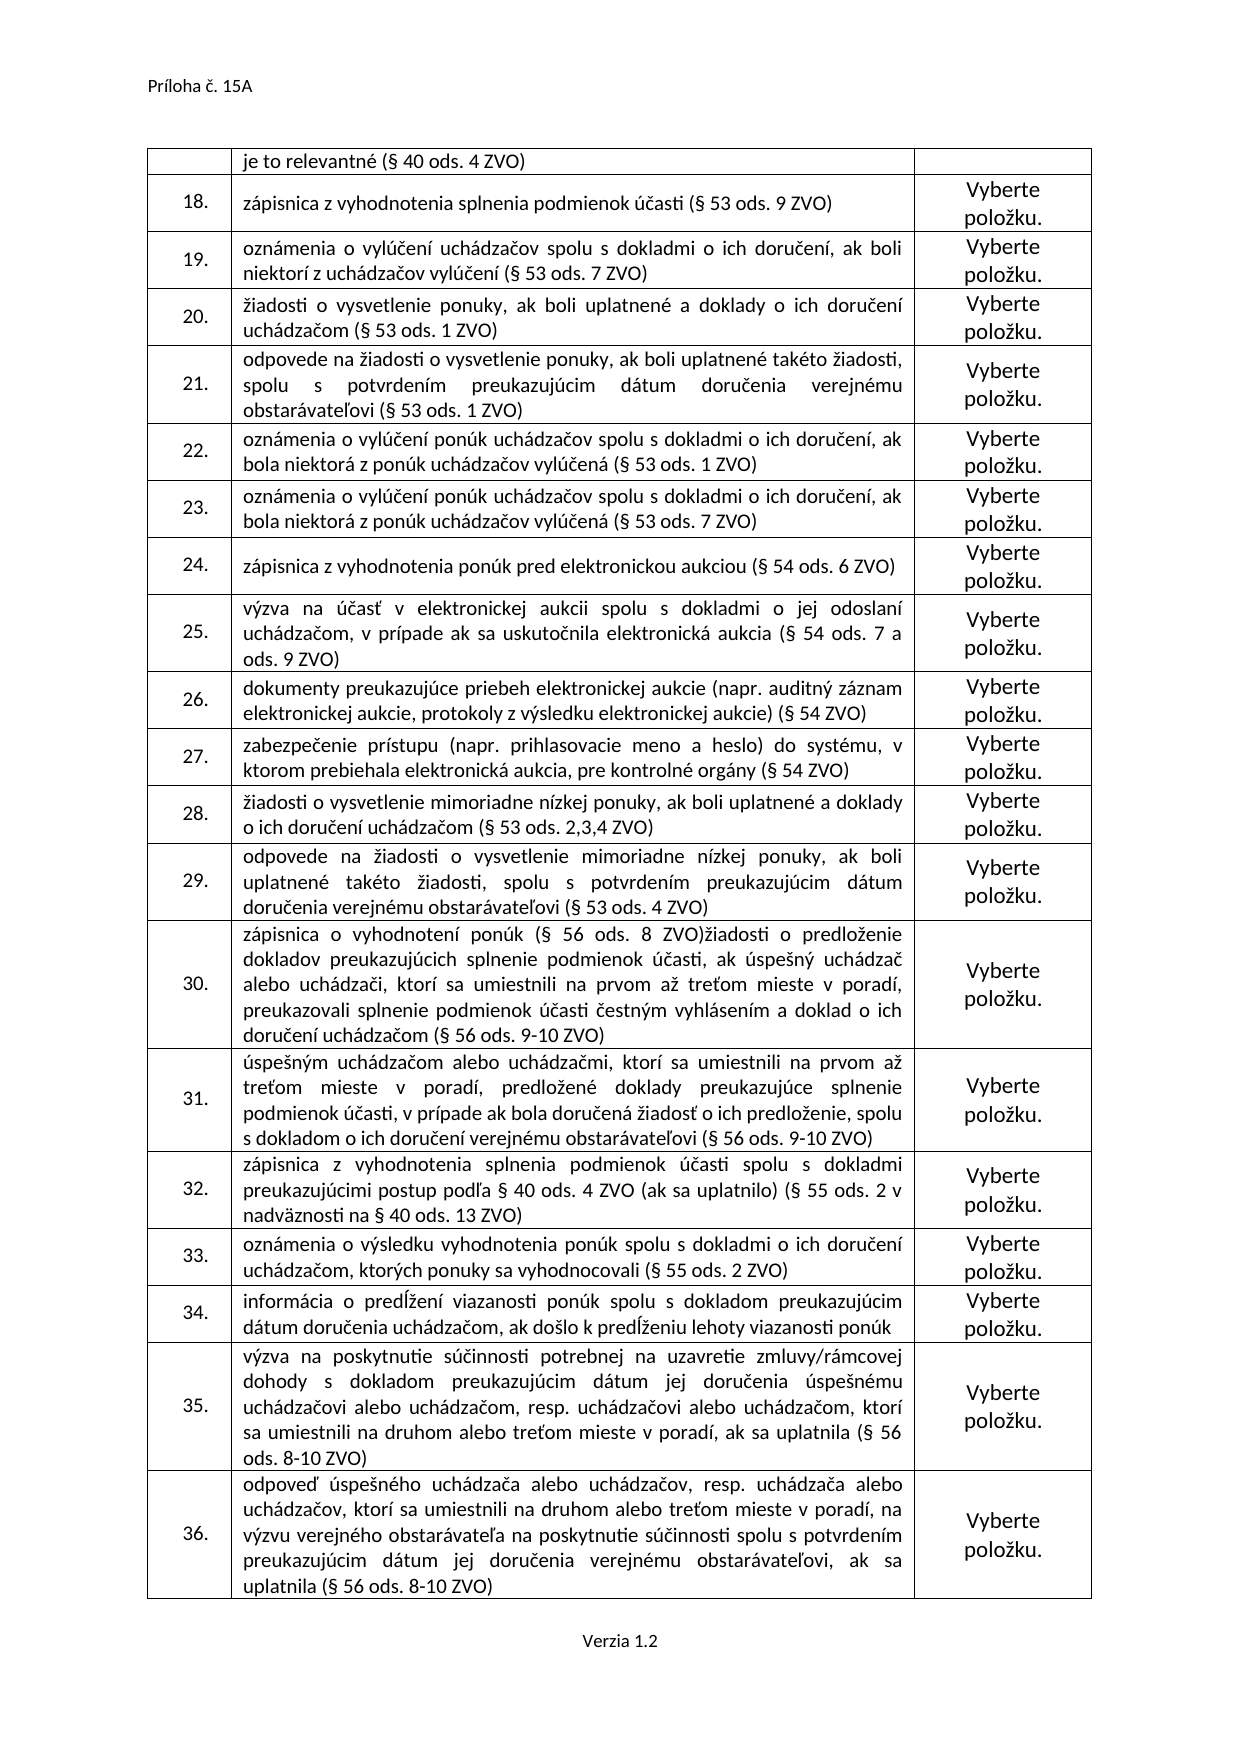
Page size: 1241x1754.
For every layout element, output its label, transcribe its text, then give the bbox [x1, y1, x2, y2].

table_cell [148, 844, 231, 920]
table_cell [148, 1152, 231, 1228]
table_cell zabezpečenie prístupu (napr. prihlasovacie meno a heslo) do systému, v ktorom prebiehala elektronická aukcia, pre kontrolné orgány (§ 54 ZVO) [232, 729, 914, 785]
table_cell zápisnica o vyhodnotení ponúk (§ 56 ods. 8 ZVO)žiadosti o predloženie dokladov preukazujúcich splnenie podmienok účasti, ak úspešný uchádzač alebo uchádzači, ktorí sa umiestnili na prvom až treťom mieste v poradí, preukazovali splnenie podmienok účasti čestným vyhlásením a doklad o ich doručení uchádzačom (§ 56 ods. 9-10 ZVO) [232, 921, 914, 1048]
table_cell zápisnica z vyhodnotenia splnenia podmienok účasti spolu s dokladmi preukazujúcimi postup podľa § 40 ods. 4 ZVO (ak sa uplatnilo) (§ 55 ods. 2 v nadväznosti na § 40 ods. 13 ZVO) [232, 1152, 914, 1228]
table_cell [148, 729, 231, 785]
table_cell [148, 538, 231, 594]
table_cell [148, 232, 231, 288]
table_cell [148, 1286, 231, 1342]
table_cell odpovede na žiadosti o vysvetlenie mimoriadne nízkej ponuky, ak boli uplatnené takéto žiadosti, spolu s potvrdením preukazujúcim dátum doručenia verejnému obstarávateľovi (§ 53 ods. 4 ZVO) [232, 844, 914, 920]
table_cell výzva na poskytnutie súčinnosti potrebnej na uzavretie zmluvy/rámcovej dohody s dokladom preukazujúcim dátum jej doručenia úspešnému uchádzačovi alebo uchádzačom, resp. uchádzačovi alebo uchádzačom, ktorí sa umiestnili na druhom alebo treťom mieste v poradí, ak sa uplatnila (§ 56 ods. 8-10 ZVO) [232, 1343, 914, 1470]
table_cell [148, 1343, 231, 1470]
table_cell oznámenia o vylúčení uchádzačov spolu s dokladmi o ich doručení, ak boli niektorí z uchádzačov vylúčení (§ 53 ods. 7 ZVO) [232, 232, 914, 288]
table_cell [148, 595, 231, 671]
table_cell informácia o predĺžení viazanosti ponúk spolu s dokladom preukazujúcim dátum doručenia uchádzačom, ak došlo k predĺženiu lehoty viazanosti ponúk [232, 1286, 914, 1342]
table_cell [232, 149, 914, 174]
table_cell dokumenty preukazujúce priebeh elektronickej aukcie (napr. auditný záznam elektronickej aukcie, protokoly z výsledku elektronickej aukcie) (§ 54 ZVO) [232, 672, 914, 728]
table_cell [148, 1471, 231, 1598]
table_cell zápisnica z vyhodnotenia ponúk pred elektronickou aukciou (§ 54 ods. 6 ZVO) [232, 538, 914, 594]
table_cell odpoveď úspešného uchádzača alebo uchádzačov, resp. uchádzača alebo uchádzačov, ktorí sa umiestnili na druhom alebo treťom mieste v poradí, na výzvu verejného obstarávateľa na poskytnutie súčinnosti spolu s potvrdením preukazujúcim dátum jej doručenia verejnému obstarávateľovi, ak sa uplatnila (§ 56 ods. 8-10 ZVO) [232, 1471, 914, 1598]
table_cell žiadosti o vysvetlenie ponuky, ak boli uplatnené a doklady o ich doručení uchádzačom (§ 53 ods. 1 ZVO) [232, 289, 914, 345]
table_cell úspešným uchádzačom alebo uchádzačmi, ktorí sa umiestnili na prvom až treťom mieste v poradí, predložené doklady preukazujúce splnenie podmienok účasti, v prípade ak bola doručená žiadosť o ich predloženie, spolu s dokladom o ich doručení verejnému obstarávateľovi (§ 56 ods. 9-10 ZVO) [232, 1049, 914, 1151]
table_cell [148, 672, 231, 728]
table_cell oznámenia o vylúčení ponúk uchádzačov spolu s dokladmi o ich doručení, ak bola niektorá z ponúk uchádzačov vylúčená (§ 53 ods. 1 ZVO) [232, 424, 914, 480]
table_cell [148, 1049, 231, 1151]
table_cell výzva na účasť v elektronickej aukcii spolu s dokladmi o jej odoslaní uchádzačom, v prípade ak sa uskutočnila elektronická aukcia (§ 54 ods. 7 a ods. 9 ZVO) [232, 595, 914, 671]
table_cell oznámenia o vylúčení ponúk uchádzačov spolu s dokladmi o ich doručení, ak bola niektorá z ponúk uchádzačov vylúčená (§ 53 ods. 7 ZVO) [232, 481, 914, 537]
table_cell [148, 786, 231, 842]
table_cell žiadosti o vysvetlenie mimoriadne nízkej ponuky, ak boli uplatnené a doklady o ich doručení uchádzačom (§ 53 ods. 2,3,4 ZVO) [232, 786, 914, 842]
table_cell [148, 424, 231, 480]
table_cell [148, 149, 231, 174]
table_cell [148, 175, 231, 231]
table_cell oznámenia o výsledku vyhodnotenia ponúk spolu s dokladmi o ich doručení uchádzačom, ktorých ponuky sa vyhodnocovali (§ 55 ods. 2 ZVO) [232, 1229, 914, 1285]
table_cell [148, 1229, 231, 1285]
table_cell odpovede na žiadosti o vysvetlenie ponuky, ak boli uplatnené takéto žiadosti, spolu s potvrdením preukazujúcim dátum doručenia verejnému obstarávateľovi (§ 53 ods. 1 ZVO) [232, 346, 914, 423]
table_cell zápisnica z vyhodnotenia splnenia podmienok účasti (§ 53 ods. 9 ZVO) [232, 175, 914, 231]
table_cell [148, 289, 231, 345]
table_cell [148, 481, 231, 537]
table_cell [148, 921, 231, 1048]
table_cell [148, 346, 231, 423]
